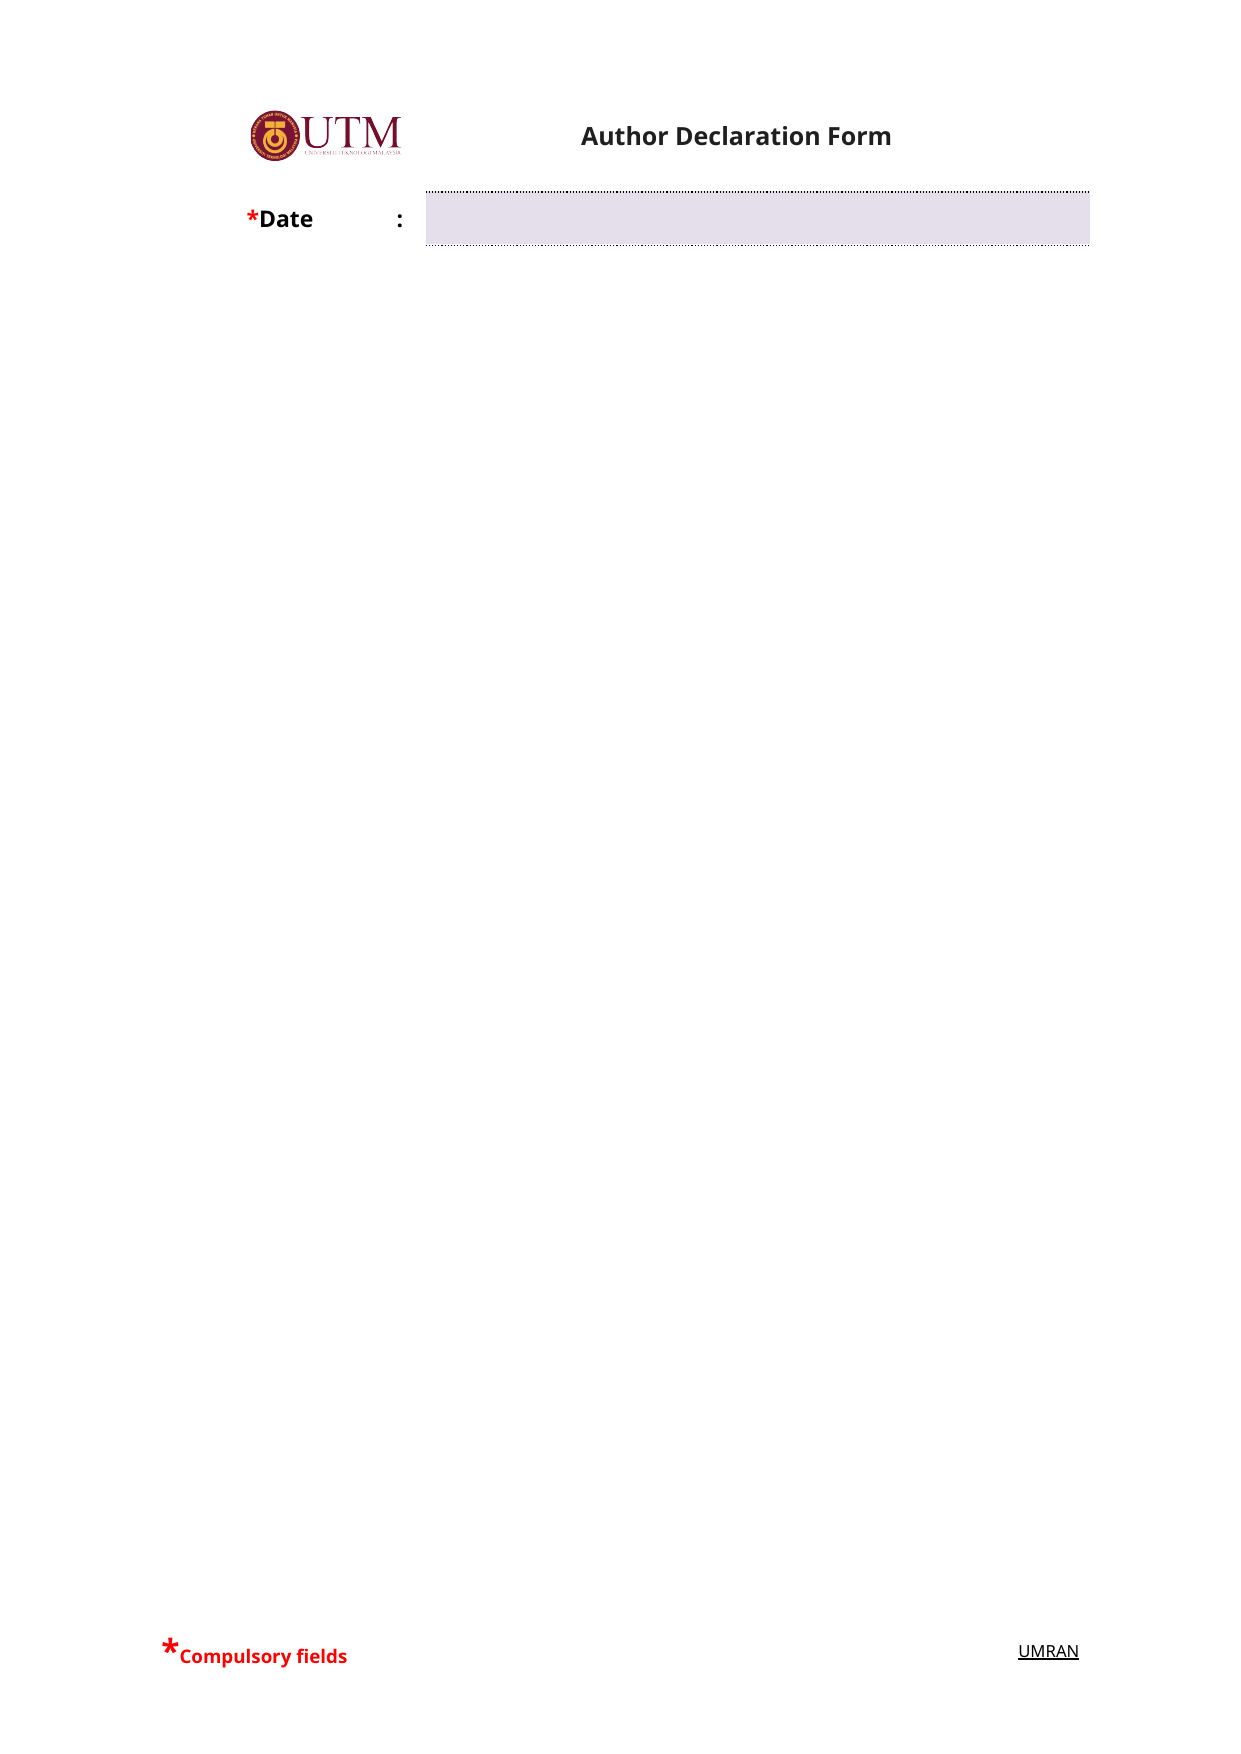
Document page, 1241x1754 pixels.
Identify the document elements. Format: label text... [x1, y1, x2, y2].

picture [250, 109, 402, 162]
table_cell [426, 191, 1090, 244]
table_cell *Date : [235, 191, 426, 244]
